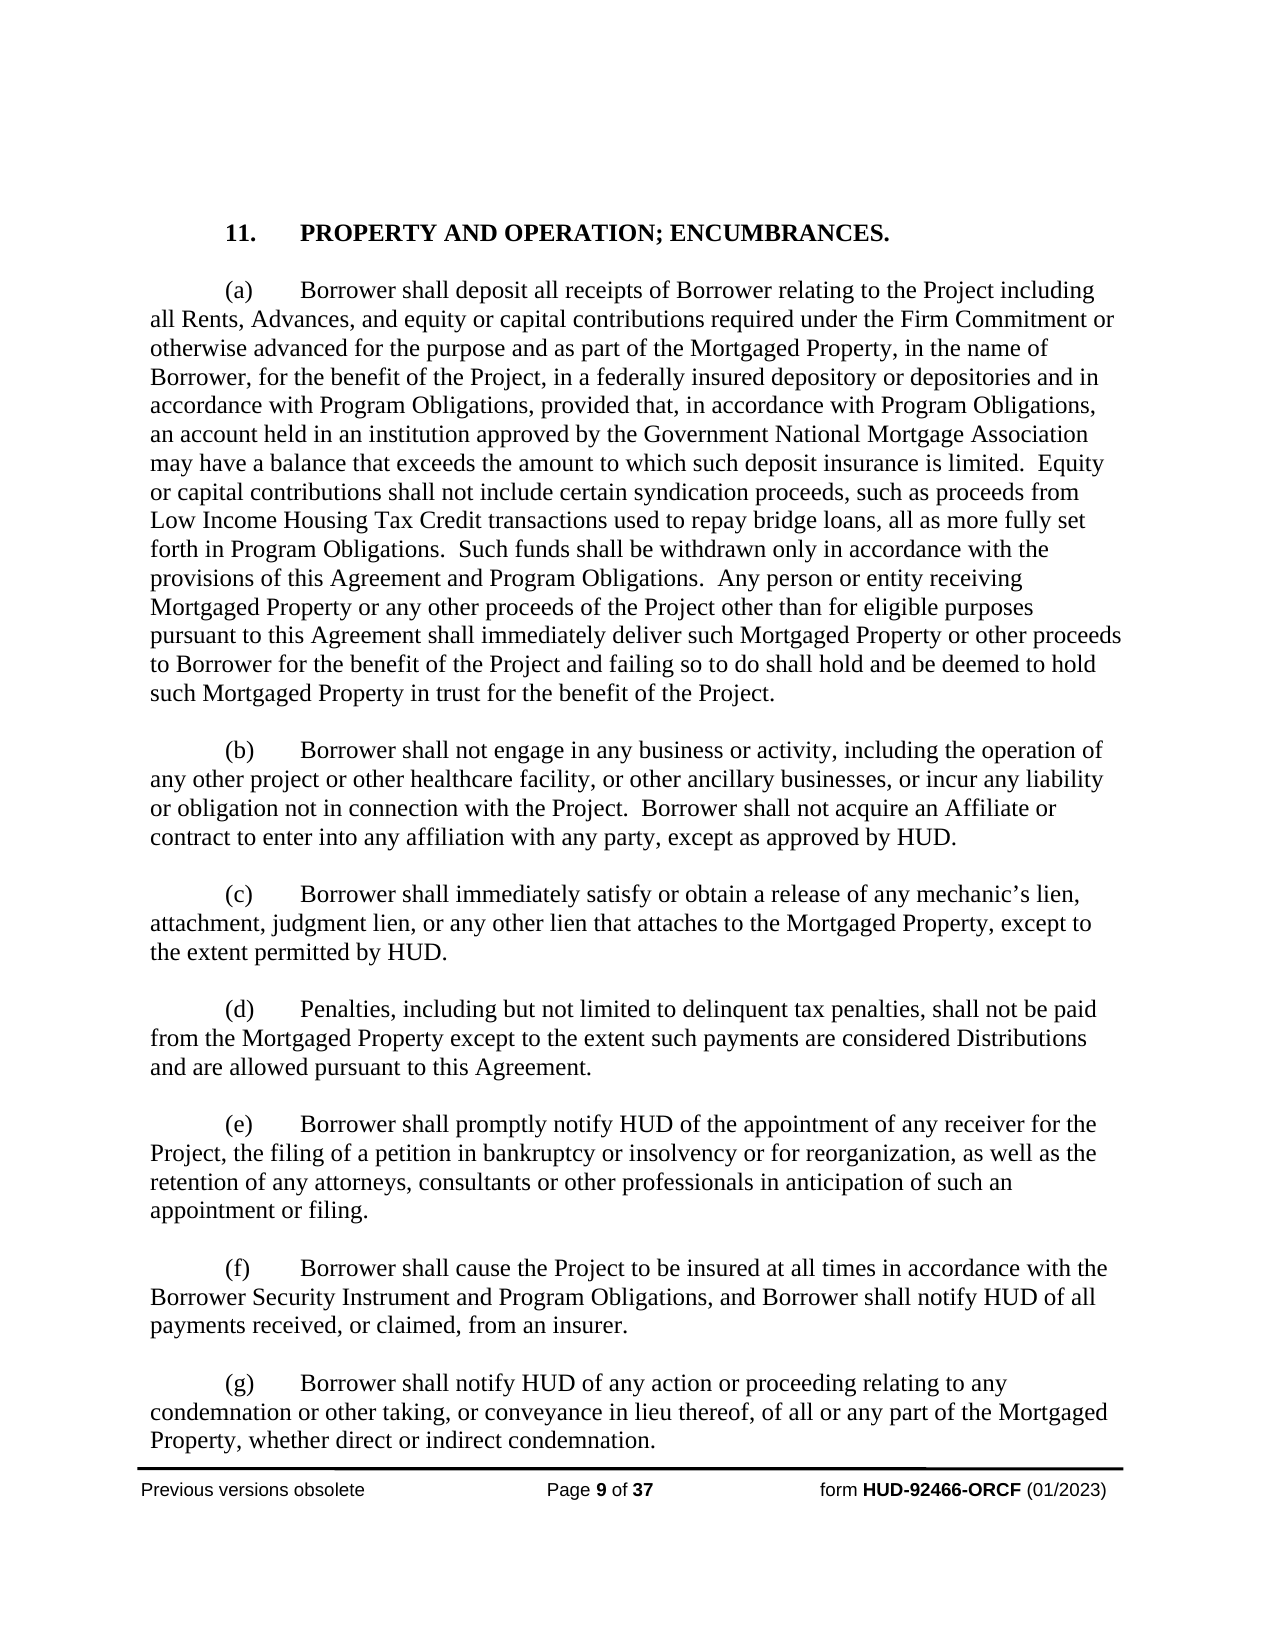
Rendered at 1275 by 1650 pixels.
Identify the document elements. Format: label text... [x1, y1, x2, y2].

list Borrower shall not engage in any business or activity, including the operation of any other project or other healthcare facility, or other ancillary businesses, or incur any liability or obligation not in connection with the Project. Borrower shall not acquire an Affiliate or contract to enter into any affiliation with any party, except as approved by HUD. [150, 736, 1125, 851]
list Borrower shall deposit all receipts of Borrower relating to the Project including all Rents, Advances, and equity or capital contributions required under the Firm Commitment or otherwise advanced for the purpose and as part of the Mortgaged Property, in the name of Borrower, for the benefit of the Project, in a federally insured depository or depositories and in accordance with Program Obligations, provided that, in accordance with Program Obligations, an account held in an institution approved by the Government National Mortgage Association may have a balance that exceeds the amount to which such deposit insurance is limited. Equity or capital contributions shall not include certain syndication proceeds, such as proceeds from Low Income Housing Tax Credit transactions used to repay bridge loans, all as more fully set forth in Program Obligations. Such funds shall be withdrawn only in accordance with the provisions of this Agreement and Program Obligations. Any person or entity receiving Mortgaged Property or any other proceeds of the Project other than for eligible purposes pursuant to this Agreement shall immediately deliver such Mortgaged Property or other proceeds to Borrower for the benefit of the Project and failing so to do shall hold and be deemed to hold such Mortgaged Property in trust for the benefit of the Project. [150, 276, 1125, 707]
list PROPERTY AND OPERATION; ENCUMBRANCES. [150, 218, 1125, 247]
list Borrower shall notify HUD of any action or proceeding relating to any condemnation or other taking, or conveyance in lieu thereof, of all or any part of the Mortgaged Property, whether direct or indirect condemnation. [150, 1368, 1125, 1454]
list Borrower shall cause the Project to be insured at all times in accordance with the Borrower Security Instrument and Program Obligations, and Borrower shall notify HUD of all payments received, or claimed, from an insurer. [150, 1253, 1125, 1339]
list Borrower shall promptly notify HUD of the appointment of any receiver for the Project, the filing of a petition in bankruptcy or insolvency or for reorganization, as well as the retention of any attorneys, consultants or other professionals in anticipation of such an appointment or filing. [150, 1109, 1125, 1224]
list Penalties, including but not limited to delinquent tax penalties, shall not be paid from the Mortgaged Property except to the extent such payments are considered Distributions and are allowed pursuant to this Agreement. [150, 994, 1125, 1081]
list Borrower shall immediately satisfy or obtain a release of any mechanic’s lien, attachment, judgment lien, or any other lien that attaches to the Mortgaged Property, except to the extent permitted by HUD. [150, 879, 1125, 966]
